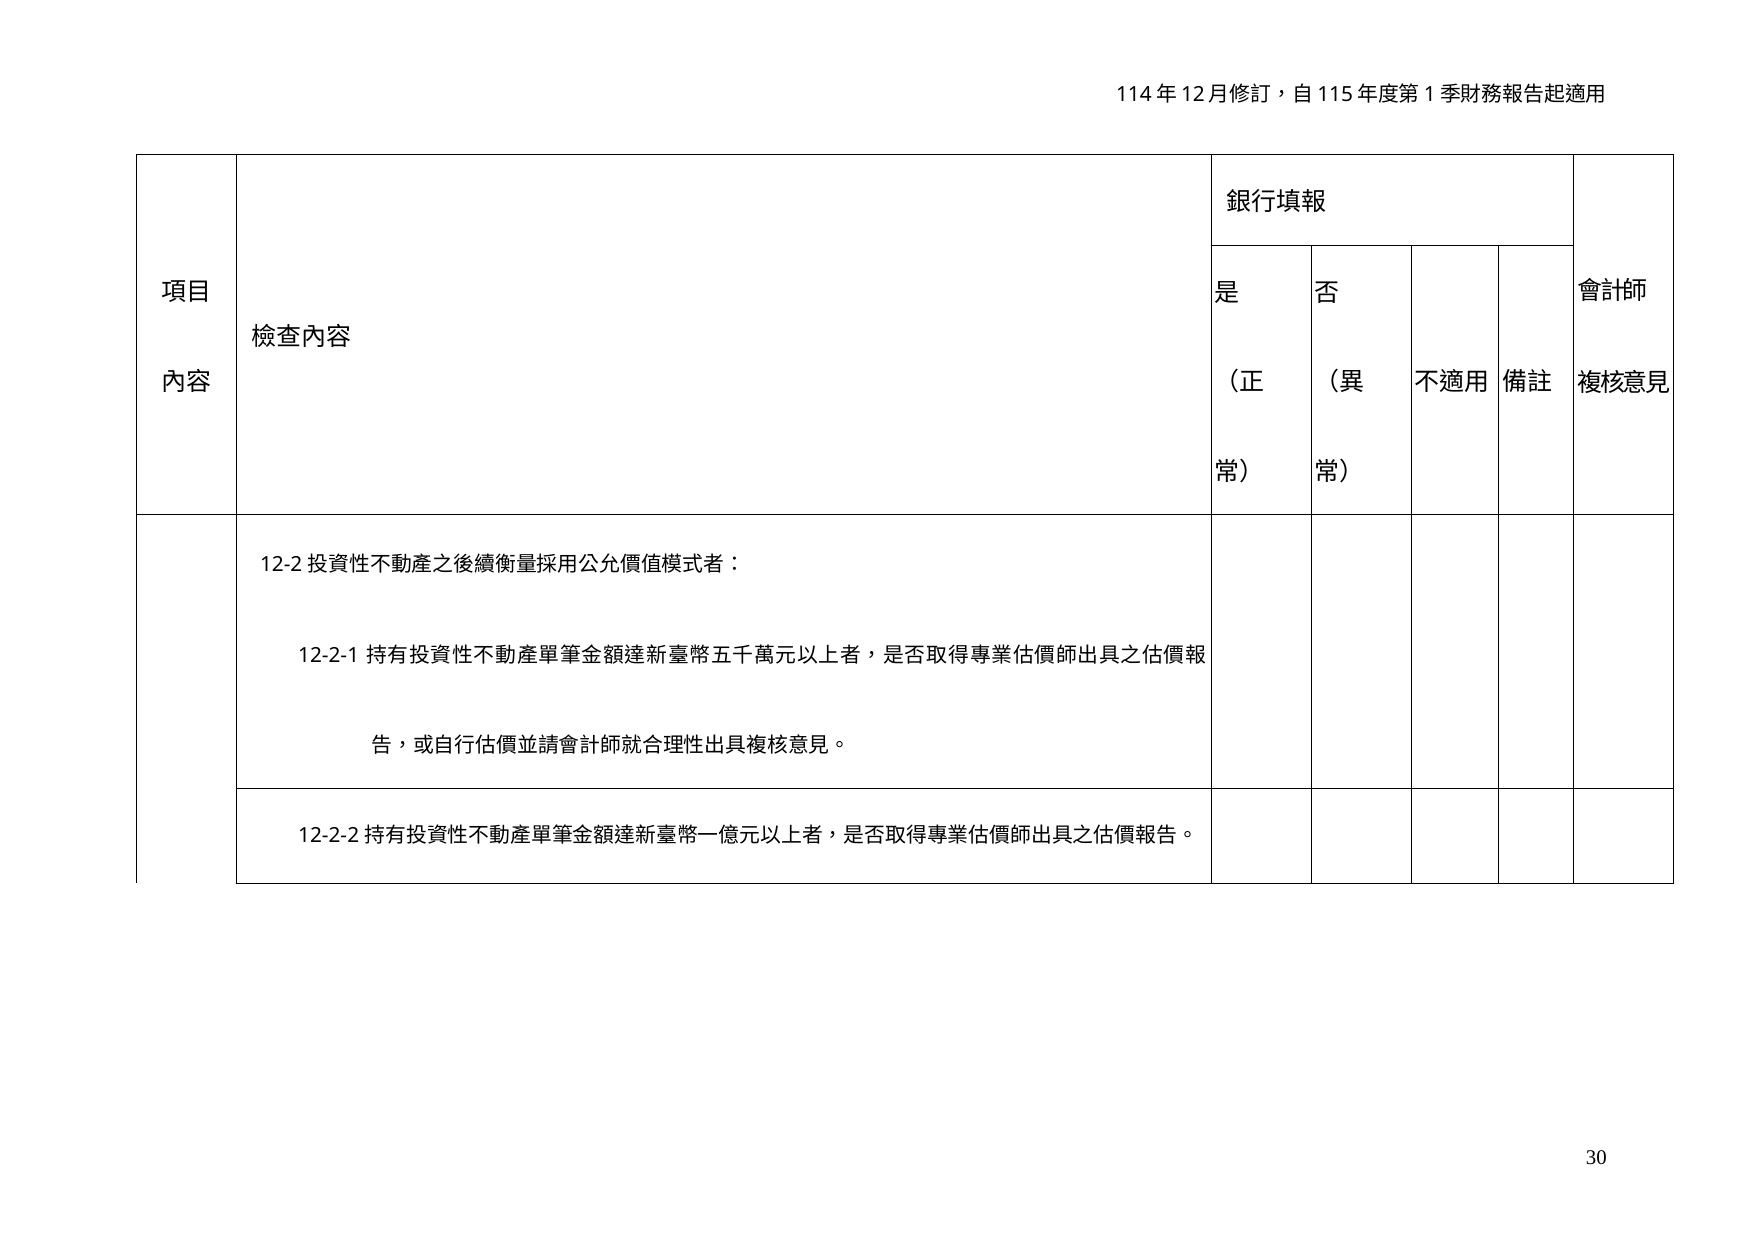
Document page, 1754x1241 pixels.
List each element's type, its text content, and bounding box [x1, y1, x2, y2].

table_cell 是 （正常） [1212, 246, 1311, 514]
table_cell [1312, 789, 1411, 882]
table_cell 不適用 [1412, 246, 1498, 514]
table_cell 備註 [1499, 246, 1573, 514]
table_cell 否 （異常） [1312, 246, 1411, 514]
table_cell [1212, 515, 1311, 788]
table_cell [1499, 789, 1573, 882]
table_header 銀行填報 [1212, 155, 1573, 244]
table_header 項目 內容 [137, 155, 236, 514]
table_cell [1412, 515, 1498, 788]
table_cell [1574, 515, 1673, 788]
table_cell 12-2 投資性不動產之後續衡量採用公允價值模式者： 12-2-1 持有投資性不動產單筆金額達新臺幣五千萬元以上者，是否取得專業估價師出具之估價報告，或自行估價並請會計師就合理性出具複核意見。 [237, 515, 1211, 788]
table_header 檢查內容 [237, 155, 1211, 514]
table_cell [1412, 789, 1498, 882]
table_cell [1312, 515, 1411, 788]
table_cell [1574, 789, 1673, 882]
table_header 會計師 複核意見 [1574, 155, 1673, 514]
table_cell [1212, 789, 1311, 882]
table_cell 12-2-2 持有投資性不動產單筆金額達新臺幣一億元以上者，是否取得專業估價師出具之估價報告。 [237, 789, 1211, 882]
table_cell [1499, 515, 1573, 788]
